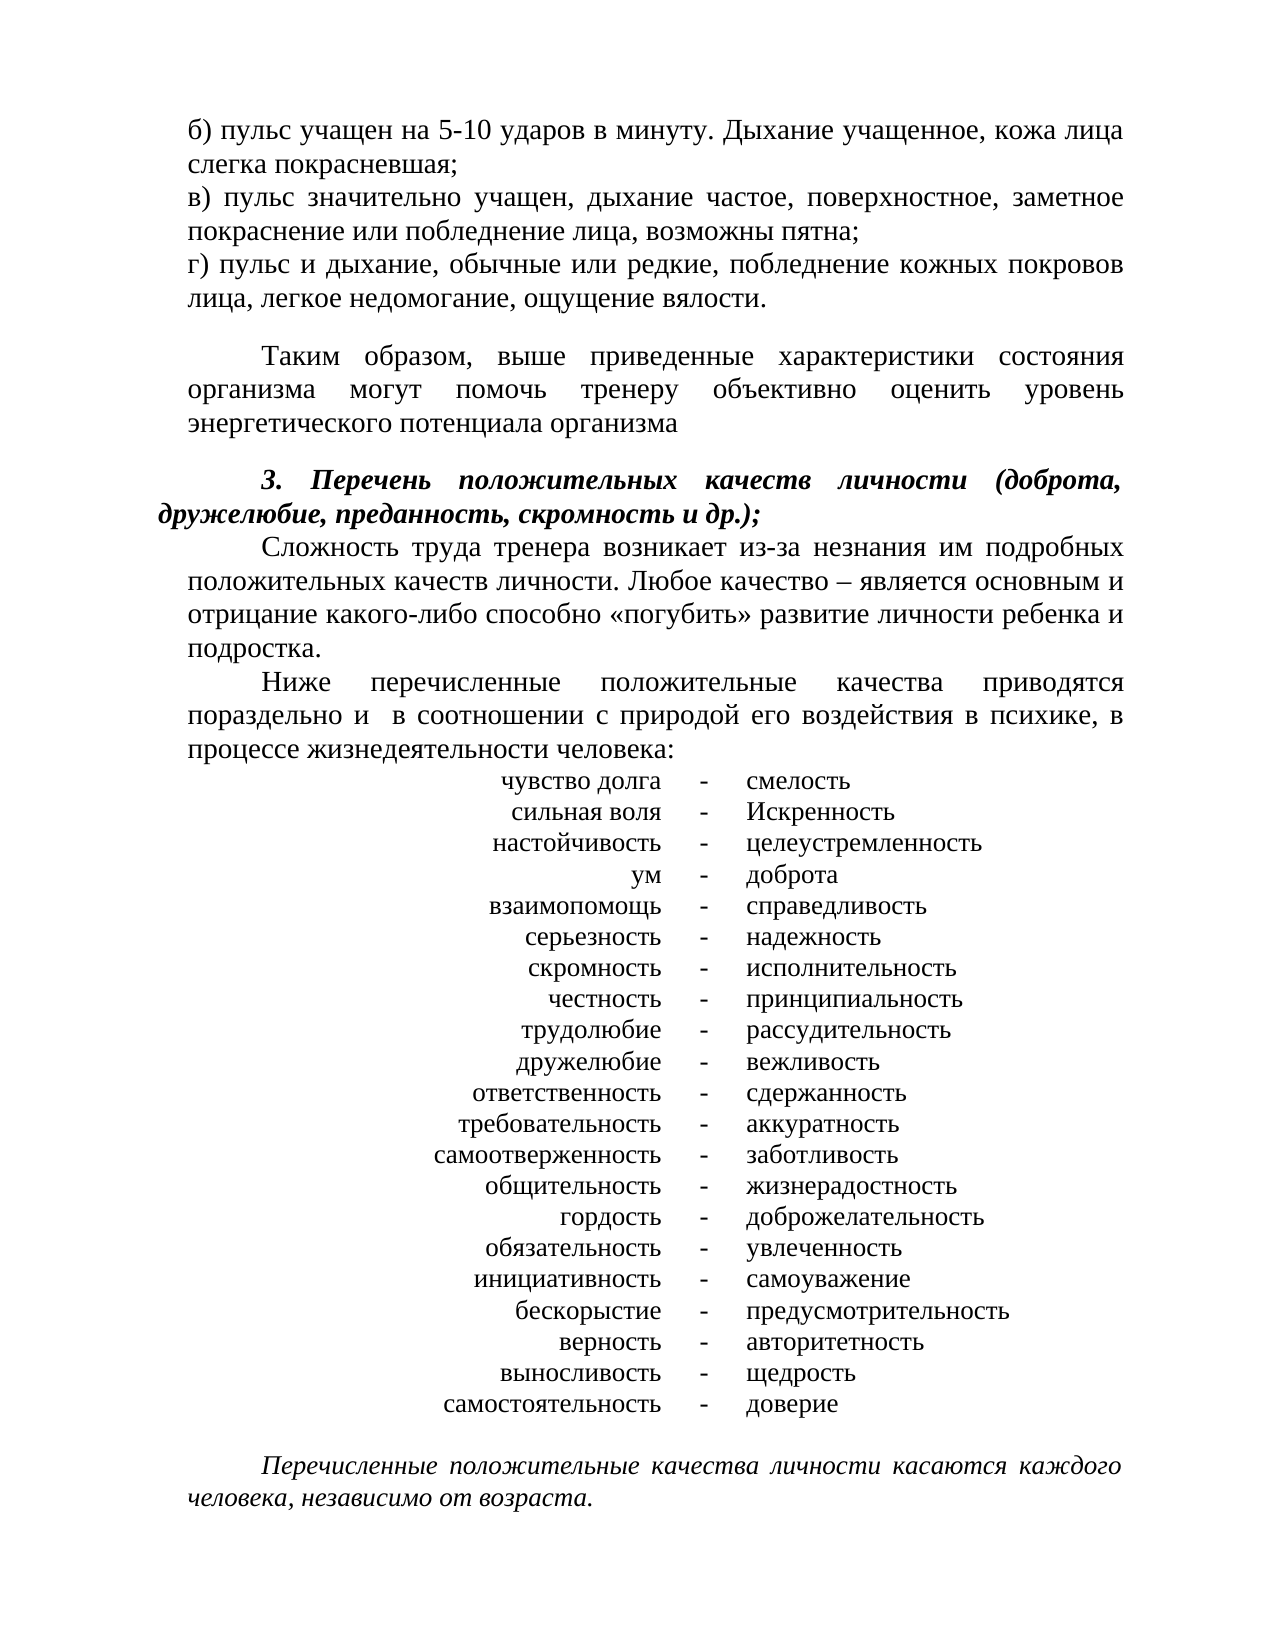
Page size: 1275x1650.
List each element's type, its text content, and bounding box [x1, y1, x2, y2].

table_cell инициативность [349, 1263, 673, 1294]
table_cell гордость [349, 1200, 673, 1231]
table_cell доверие [735, 1387, 1059, 1418]
table_cell честность [349, 982, 673, 1013]
table_cell - [673, 795, 735, 827]
text Сложность труда тренера возникает из-за незнания им подробных положительных качеств личности. Любое качество – является основным и отрицание какого-либо способно «погубить» развитие личности ребенка и подростка. [187, 529, 1125, 664]
table_header - [673, 764, 735, 795]
text б) пульс учащен на 5-10 ударов в минуту. Дыхание учащенное, кожа лица слегка покрасневшая; [187, 112, 1125, 179]
table_cell верность [349, 1325, 673, 1356]
text 3. Перечень положительных качеств личности (доброта, дружелюбие, преданность, скромность и др.); [158, 462, 1125, 529]
table_header смелость [735, 764, 1059, 795]
table_header чувство долга [349, 764, 673, 795]
table_cell - [673, 920, 735, 951]
table_cell - [673, 1169, 735, 1200]
table_cell - [673, 1107, 735, 1138]
table_cell самоотверженность [349, 1138, 673, 1169]
table_cell - [673, 951, 735, 982]
table_cell вежливость [735, 1045, 1059, 1076]
table_cell целеустремленность [735, 827, 1059, 858]
table_cell исполнительность [735, 951, 1059, 982]
table_cell принципиальность [735, 982, 1059, 1013]
table_cell - [673, 1076, 735, 1107]
table_cell трудолюбие [349, 1014, 673, 1044]
table_cell - [673, 1356, 735, 1387]
table_cell - [673, 1045, 735, 1076]
table_cell - [673, 889, 735, 920]
table_cell - [673, 982, 735, 1013]
table_cell бескорыстие [349, 1294, 673, 1325]
table_cell общительность [349, 1169, 673, 1200]
table_cell - [673, 827, 735, 858]
text г) пульс и дыхание, обычные или редкие, побледнение кожных покровов лица, легкое недомогание, ощущение вялости. [187, 247, 1125, 314]
text Таким образом, выше приведенные характеристики состояния организма могут помочь тренеру объективно оценить уровень энергетического потенциала организма [187, 338, 1125, 438]
table_cell - [673, 1294, 735, 1325]
table_cell выносливость [349, 1356, 673, 1387]
table_cell - [673, 858, 735, 889]
table_cell - [673, 1263, 735, 1294]
table_cell справедливость [735, 889, 1059, 920]
table_cell заботливость [735, 1138, 1059, 1169]
table_cell увлеченность [735, 1231, 1059, 1263]
table_cell сдержанность [735, 1076, 1059, 1107]
table_cell - [673, 1200, 735, 1231]
table_cell ум [349, 858, 673, 889]
table_cell самоуважение [735, 1263, 1059, 1294]
table_cell - [673, 1138, 735, 1169]
table_cell серьезность [349, 920, 673, 951]
table_cell скромность [349, 951, 673, 982]
table_cell доброжелательность [735, 1200, 1059, 1231]
table_cell жизнерадостность [735, 1169, 1059, 1200]
table_cell - [673, 1325, 735, 1356]
table_cell Искренность [735, 795, 1059, 827]
text Перечисленные положительные качества личности касаются каждого человека, независимо от возраста. [187, 1449, 1125, 1512]
table_cell настойчивость [349, 827, 673, 858]
table_cell авторитетность [735, 1325, 1059, 1356]
table_cell рассудительность [735, 1014, 1059, 1044]
table_cell сильная воля [349, 795, 673, 827]
table_cell дружелюбие [349, 1045, 673, 1076]
table_cell аккуратность [735, 1107, 1059, 1138]
table_cell требовательность [349, 1107, 673, 1138]
table_cell - [673, 1231, 735, 1263]
table_cell надежность [735, 920, 1059, 951]
table_cell - [673, 1387, 735, 1418]
table_cell предусмотрительность [735, 1294, 1059, 1325]
text Ниже перечисленные положительные качества приводятся пораздельно и в соотношении с природой его воздействия в психике, в процессе жизнедеятельности человека: [187, 664, 1125, 764]
table_cell обязательность [349, 1231, 673, 1263]
table_cell щедрость [735, 1356, 1059, 1387]
table_cell - [673, 1014, 735, 1044]
table_cell взаимопомощь [349, 889, 673, 920]
text в) пульс значительно учащен, дыхание частое, поверхностное, заметное покраснение или побледнение лица, возможны пятна; [187, 179, 1125, 247]
table_cell доброта [735, 858, 1059, 889]
table_cell самостоятельность [349, 1387, 673, 1418]
table_cell ответственность [349, 1076, 673, 1107]
